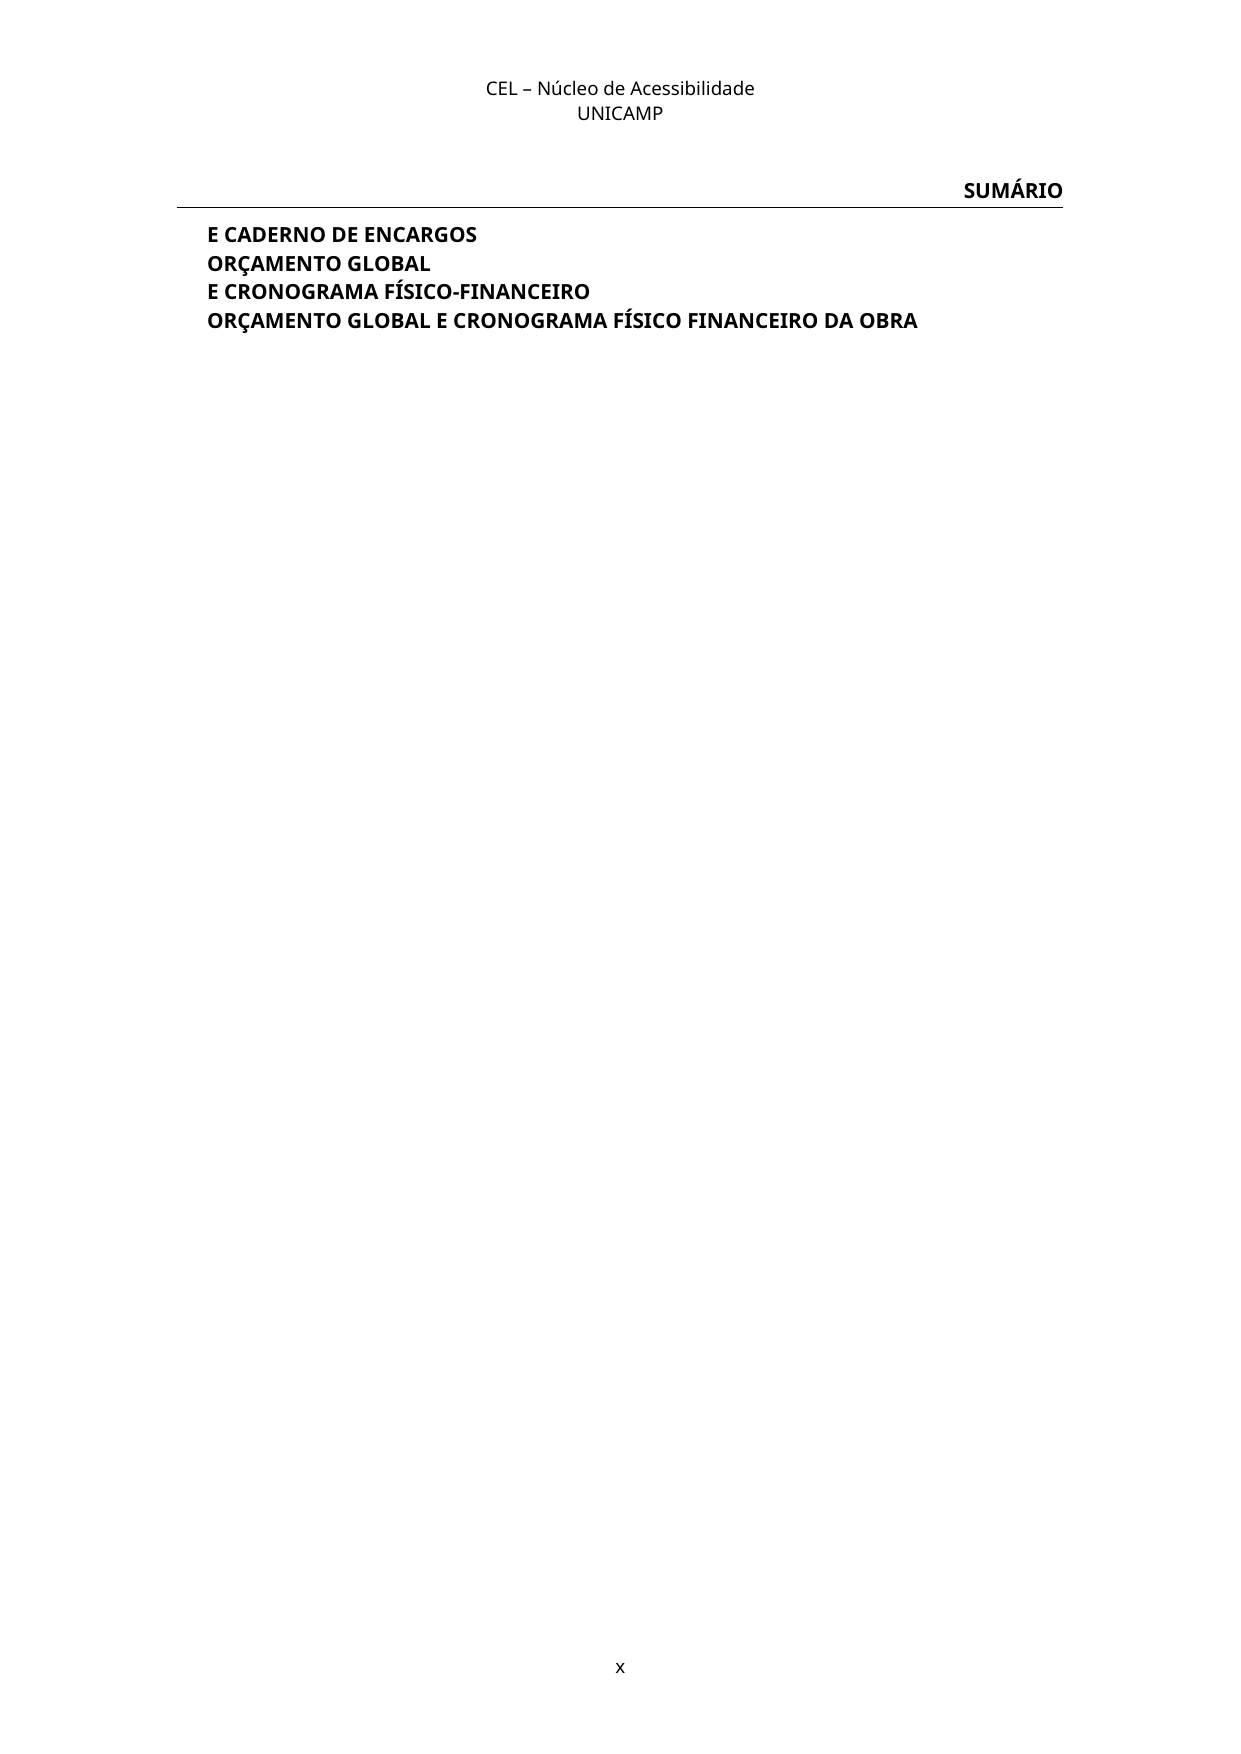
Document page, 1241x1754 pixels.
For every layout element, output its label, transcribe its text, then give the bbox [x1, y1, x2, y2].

text ORÇAMENTO GLOBAL E CRONOGRAMA FÍSICO FINANCEIRO DA OBRA [207, 306, 1063, 334]
text ORÇAMENTO GLOBAL [207, 249, 1063, 277]
text E CADERNO DE ENCARGOS [207, 221, 1063, 249]
text E CRONOGRAMA FÍSICO-FINANCEIRO [207, 277, 1063, 306]
text SUMÁRIO [177, 177, 1063, 207]
